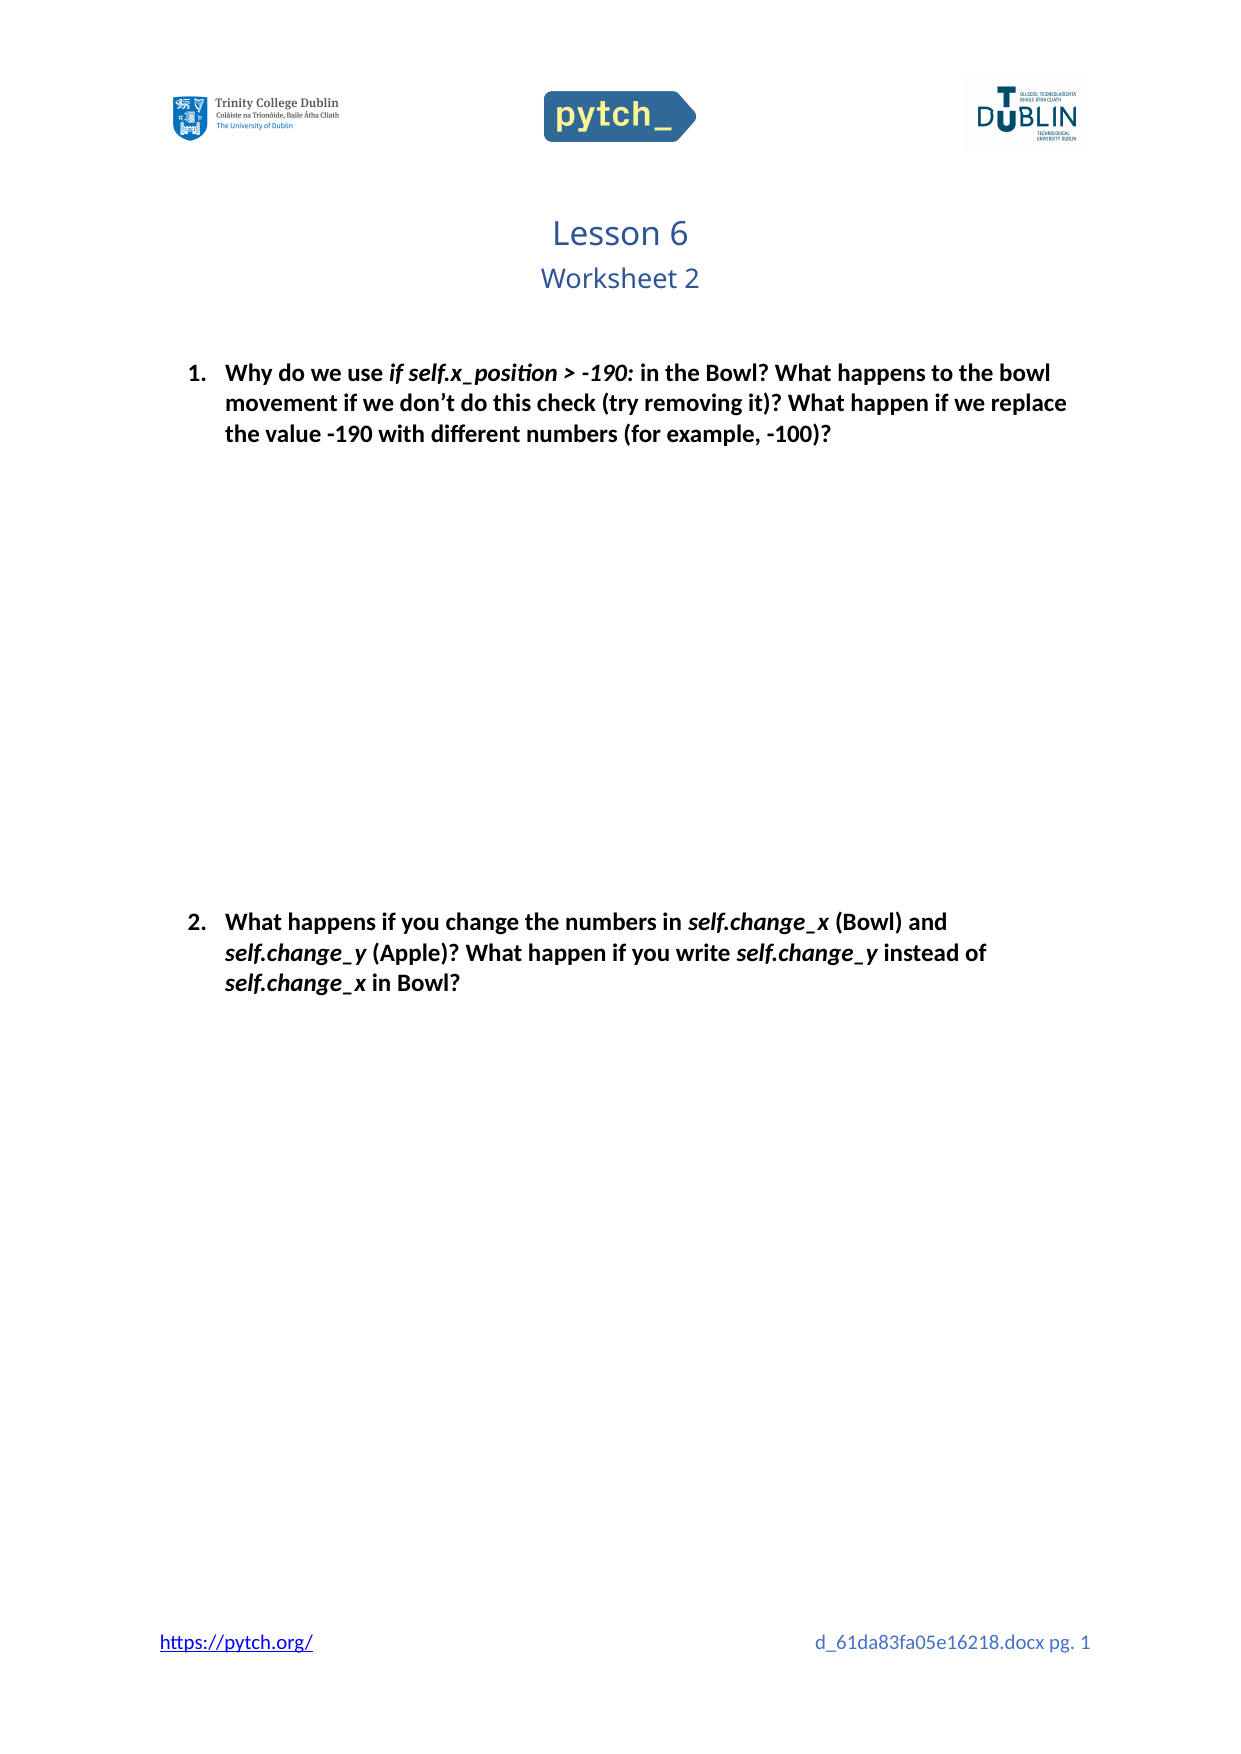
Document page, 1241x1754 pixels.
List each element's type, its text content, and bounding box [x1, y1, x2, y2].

picture [496, 78, 744, 154]
picture [150, 81, 362, 154]
subtitle Worksheet 2 [150, 259, 1090, 296]
list What happens if you change the numbers in self.change_x (Bowl) and self.change_y (Apple)? What happen if you write self.change_y instead of self.change_x in Bowl? [187, 906, 1090, 998]
list Why do we use if self.x_position > -190: in the Bowl? What happens to the bowl movement if we don’t do this check (try removing it)? What happen if we replace the value -190 with different numbers (for example, -100)? [187, 357, 1090, 448]
subtitle Lesson 6 [150, 209, 1090, 255]
picture [963, 73, 1091, 154]
